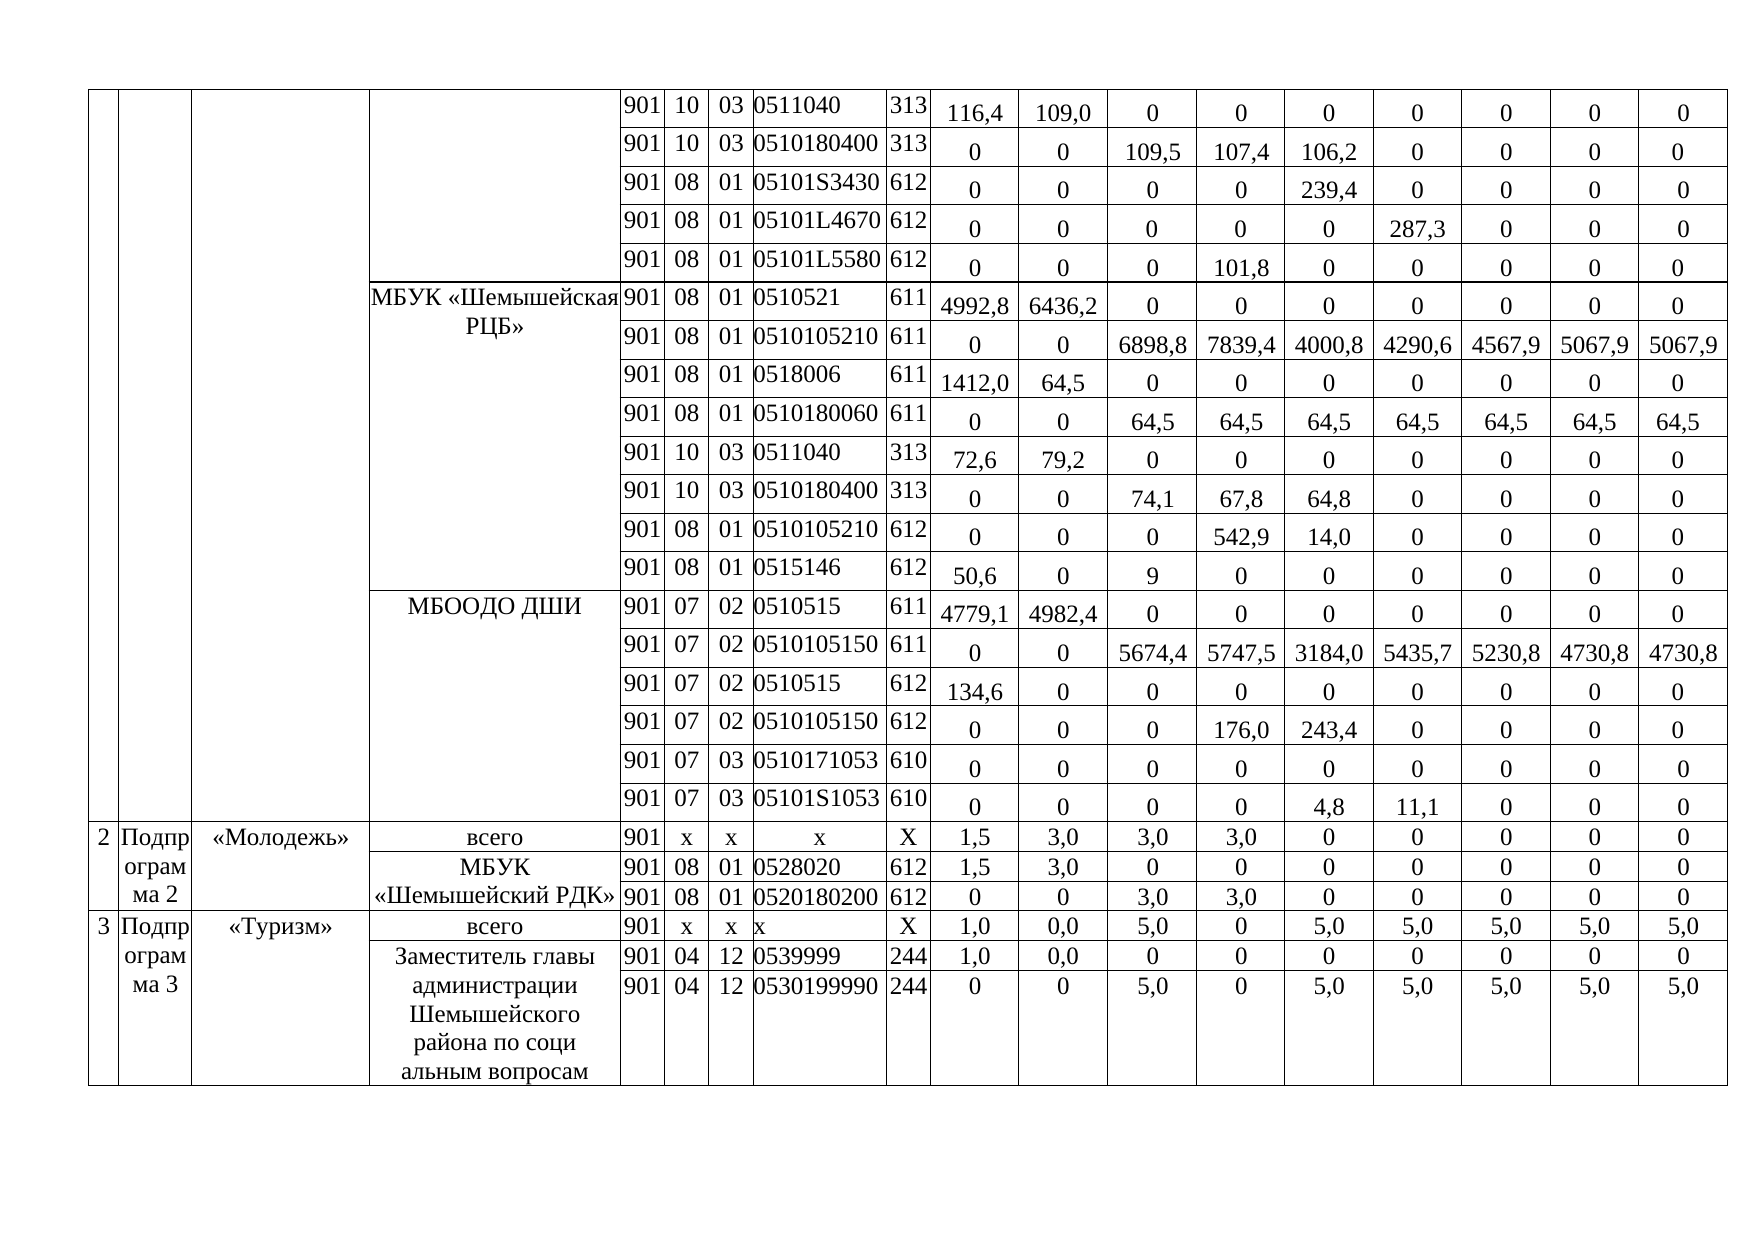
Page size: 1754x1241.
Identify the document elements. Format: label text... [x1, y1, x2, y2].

table_cell 1412,0 [931, 360, 1018, 397]
table_cell 611 [887, 398, 930, 436]
table_cell 0 [1108, 745, 1196, 782]
table_cell 176,0 [1197, 706, 1284, 744]
table_cell 0 [1374, 941, 1461, 970]
table_cell 0510105150 [754, 706, 886, 744]
table_cell 611 [887, 283, 930, 320]
table_cell 0 [1285, 941, 1373, 970]
table_cell 0510521 [754, 283, 886, 320]
table_cell 901 [621, 822, 664, 851]
table_cell 03 [709, 128, 753, 166]
table_cell 0 [1462, 205, 1550, 243]
table_cell 901 [621, 475, 664, 513]
table_cell 5,0 [1551, 971, 1638, 1085]
table_cell 0 [1108, 514, 1196, 551]
table_cell 67,8 [1197, 475, 1284, 513]
table_cell 3,0 [1197, 882, 1284, 910]
table_cell 1,0 [931, 941, 1018, 970]
table_cell 0 [1639, 784, 1727, 821]
table_cell 07 [665, 668, 708, 705]
table_cell 0 [1108, 668, 1196, 705]
table_cell 239,4 [1285, 167, 1373, 204]
table_cell 0 [1197, 360, 1284, 397]
table_cell 5,0 [1639, 911, 1727, 940]
table_cell 0 [1108, 167, 1196, 204]
table_cell 0 [1019, 706, 1107, 744]
table_cell 01 [709, 283, 753, 320]
table_cell 5,0 [1285, 911, 1373, 940]
table_cell 4779,1 [931, 591, 1018, 628]
table_cell Х [887, 822, 930, 851]
table_cell 0 [931, 882, 1018, 910]
table_cell 0 [1197, 745, 1284, 782]
table_cell 244 [887, 941, 930, 970]
table_cell 0 [1462, 437, 1550, 474]
table_cell 901 [621, 514, 664, 551]
table_cell 0510180060 [754, 398, 886, 436]
table_cell 0 [1462, 852, 1550, 881]
table_cell 07 [665, 629, 708, 667]
table_cell 0 [1019, 167, 1107, 204]
table_cell 0 [1551, 552, 1638, 590]
table_cell 0 [1462, 514, 1550, 551]
table_cell 0 [1462, 822, 1550, 851]
table_cell 0 [1019, 882, 1107, 910]
table_cell 0 [1108, 784, 1196, 821]
table_cell 0510105210 [754, 514, 886, 551]
table_cell 4982,4 [1019, 591, 1107, 628]
table_cell 0 [1285, 591, 1373, 628]
table_cell 0 [1374, 882, 1461, 910]
table_cell 0 [1197, 437, 1284, 474]
table_cell 03 [709, 437, 753, 474]
table_cell 08 [665, 514, 708, 551]
table_cell 0 [1374, 244, 1461, 281]
table_cell 0 [1551, 205, 1638, 243]
table_cell 0 [1462, 941, 1550, 970]
table_cell 0 [1374, 822, 1461, 851]
table_cell 3,0 [1197, 822, 1284, 851]
table_cell 0 [1639, 437, 1727, 474]
table_cell 313 [887, 128, 930, 166]
table_cell 901 [621, 911, 664, 940]
table_cell 0 [1019, 475, 1107, 513]
table_cell х [709, 911, 753, 940]
table_cell 0 [1639, 205, 1727, 243]
table_cell 74,1 [1108, 475, 1196, 513]
table_cell всего [370, 822, 620, 851]
table_cell 0 [931, 706, 1018, 744]
table_cell 01 [709, 398, 753, 436]
table_cell 4290,6 [1374, 321, 1461, 358]
table_cell 08 [665, 852, 708, 881]
table_cell 0 [1285, 552, 1373, 590]
table_cell 10 [665, 90, 708, 127]
table_cell 0518006 [754, 360, 886, 397]
table_cell 5,0 [1551, 911, 1638, 940]
table_cell х [665, 822, 708, 851]
table_cell 0539999 [754, 941, 886, 970]
table_cell 901 [621, 205, 664, 243]
table_cell 0 [1462, 591, 1550, 628]
table_cell 08 [665, 283, 708, 320]
table_cell 3,0 [1019, 852, 1107, 881]
table_cell 05101S1053 [754, 784, 886, 821]
table_cell 901 [621, 882, 664, 910]
table_cell 0510180400 [754, 475, 886, 513]
table_cell 0 [931, 971, 1018, 1085]
table_cell 612 [887, 552, 930, 590]
table_cell 08 [665, 552, 708, 590]
table_cell 0 [1197, 283, 1284, 320]
table_cell 0 [1639, 852, 1727, 881]
table_cell 0 [1108, 90, 1196, 127]
table_cell 0 [1462, 668, 1550, 705]
table_cell 0 [1551, 128, 1638, 166]
table_cell 0 [1374, 706, 1461, 744]
table_cell 313 [887, 475, 930, 513]
table_cell 64,5 [1285, 398, 1373, 436]
table_cell 64,8 [1285, 475, 1373, 513]
table_cell 0 [1285, 205, 1373, 243]
table_cell 109,0 [1019, 90, 1107, 127]
table_cell х [754, 911, 886, 940]
table_cell 0511040 [754, 90, 886, 127]
table_cell х [754, 822, 886, 851]
table_cell 313 [887, 437, 930, 474]
table_cell 0 [1019, 514, 1107, 551]
table_cell 0 [1374, 128, 1461, 166]
table_cell 5,0 [1462, 971, 1550, 1085]
table_cell 01 [709, 882, 753, 910]
table_cell 7839,4 [1197, 321, 1284, 358]
table_cell 02 [709, 668, 753, 705]
table_cell 0 [1639, 706, 1727, 744]
table_cell 0 [1462, 475, 1550, 513]
table_cell 0510515 [754, 668, 886, 705]
table_cell 0 [1374, 745, 1461, 782]
table_cell 0 [1639, 745, 1727, 782]
table_cell 0 [1551, 437, 1638, 474]
table_cell 244 [887, 971, 930, 1085]
table_cell 05101L4670 [754, 205, 886, 243]
table_cell 109,5 [1108, 128, 1196, 166]
table_cell 0 [1462, 360, 1550, 397]
table_cell 0 [1639, 552, 1727, 590]
table_cell 0 [1374, 475, 1461, 513]
table_cell 901 [621, 784, 664, 821]
table_cell 5674,4 [1108, 629, 1196, 667]
table_cell 03 [709, 475, 753, 513]
table_cell 0 [1108, 437, 1196, 474]
table_cell 08 [665, 882, 708, 910]
table_cell 0 [1108, 205, 1196, 243]
table_cell 0 [1019, 128, 1107, 166]
table_cell 0510105150 [754, 629, 886, 667]
table_cell 901 [621, 437, 664, 474]
table_cell 0 [931, 205, 1018, 243]
table_cell 07 [665, 591, 708, 628]
table_cell 0 [1462, 882, 1550, 910]
table_cell 610 [887, 745, 930, 782]
table_cell 0 [1551, 475, 1638, 513]
table_cell 01 [709, 167, 753, 204]
table_cell 14,0 [1285, 514, 1373, 551]
table_cell всего [370, 911, 620, 940]
table_cell 3184,0 [1285, 629, 1373, 667]
table_cell 0 [1374, 283, 1461, 320]
table_cell 0 [1108, 706, 1196, 744]
table_cell 0 [1197, 205, 1284, 243]
table_cell 5,0 [1108, 911, 1196, 940]
table_cell 0 [1197, 971, 1284, 1085]
table_cell 3 [89, 911, 118, 1085]
table_cell 0 [1462, 706, 1550, 744]
table_cell Х [887, 911, 930, 940]
table_cell «Туризм» [192, 911, 369, 1085]
table_cell 901 [621, 591, 664, 628]
table_cell 0510515 [754, 591, 886, 628]
table_cell 0 [1551, 591, 1638, 628]
table_cell 0 [1374, 852, 1461, 881]
table_cell 612 [887, 852, 930, 881]
table_cell 0 [1108, 591, 1196, 628]
table_cell 11,1 [1374, 784, 1461, 821]
table_cell 0528020 [754, 852, 886, 881]
table_cell 0 [931, 629, 1018, 667]
table_cell 612 [887, 167, 930, 204]
table_cell 10 [665, 475, 708, 513]
table_cell 0 [1197, 941, 1284, 970]
table_cell 0530199990 [754, 971, 886, 1085]
table_cell 0 [1639, 591, 1727, 628]
table_cell х [665, 911, 708, 940]
table_cell 03 [709, 784, 753, 821]
table_cell 5,0 [1285, 971, 1373, 1085]
table_cell 0 [1197, 552, 1284, 590]
table_cell 5067,9 [1551, 321, 1638, 358]
table_cell 0 [1551, 882, 1638, 910]
table_cell 0 [1462, 167, 1550, 204]
table_cell 4000,8 [1285, 321, 1373, 358]
table_cell 0510180400 [754, 128, 886, 166]
table_cell 08 [665, 205, 708, 243]
table_cell 0 [1462, 128, 1550, 166]
table_cell х [709, 822, 753, 851]
table_cell 0 [1197, 167, 1284, 204]
table_cell 0 [931, 745, 1018, 782]
table_cell 0510105210 [754, 321, 886, 358]
table_cell 0 [1197, 90, 1284, 127]
table_cell 901 [621, 552, 664, 590]
table_cell 08 [665, 360, 708, 397]
table_cell 5,0 [1639, 971, 1727, 1085]
table_cell Подпрограмма 3 [119, 911, 191, 1085]
table_cell 0 [1285, 668, 1373, 705]
table_cell 0 [1551, 668, 1638, 705]
table_cell 0 [1551, 167, 1638, 204]
table_cell 0 [1374, 668, 1461, 705]
table_cell МБУК «Шемышейский РДК» [370, 852, 620, 910]
table_cell 1,5 [931, 822, 1018, 851]
table_cell 05101L5580 [754, 244, 886, 281]
table_cell 0 [1285, 822, 1373, 851]
table_cell 0 [1639, 244, 1727, 281]
table_cell 116,4 [931, 90, 1018, 127]
table_cell 0 [1639, 167, 1727, 204]
table_cell 901 [621, 321, 664, 358]
table_cell 0 [1108, 244, 1196, 281]
table_cell 08 [665, 244, 708, 281]
table_cell Подпрограмма 2 [119, 822, 191, 910]
table_cell 243,4 [1285, 706, 1373, 744]
table_cell 901 [621, 852, 664, 881]
table_cell 4992,8 [931, 283, 1018, 320]
table_cell 901 [621, 90, 664, 127]
table_cell 0 [931, 167, 1018, 204]
table_cell 901 [621, 244, 664, 281]
table_cell 0 [1374, 591, 1461, 628]
table_cell 0 [1551, 244, 1638, 281]
table_cell 5230,8 [1462, 629, 1550, 667]
table_cell 0 [1285, 437, 1373, 474]
table_cell 0 [931, 398, 1018, 436]
table_cell 0 [1639, 360, 1727, 397]
table_cell 0 [1019, 244, 1107, 281]
table_cell 6436,2 [1019, 283, 1107, 320]
table_cell 610 [887, 784, 930, 821]
table_cell 12 [709, 941, 753, 970]
table_cell 0 [1551, 706, 1638, 744]
table_cell 0515146 [754, 552, 886, 590]
table_cell 08 [665, 321, 708, 358]
table_cell 50,6 [931, 552, 1018, 590]
table_cell 2 [89, 822, 118, 910]
table_cell 0,0 [1019, 941, 1107, 970]
table_cell 0 [1285, 90, 1373, 127]
table_cell 0 [1197, 852, 1284, 881]
table_cell 0 [1551, 822, 1638, 851]
table_cell 64,5 [1639, 398, 1727, 436]
table_cell 0 [1197, 911, 1284, 940]
table_cell 0 [1639, 822, 1727, 851]
table_cell 02 [709, 706, 753, 744]
table_cell 4,8 [1285, 784, 1373, 821]
table_cell 5,0 [1374, 911, 1461, 940]
table_cell 01 [709, 514, 753, 551]
table_cell 64,5 [1551, 398, 1638, 436]
table_cell 0 [1197, 668, 1284, 705]
table_cell 3,0 [1108, 822, 1196, 851]
table_cell 0 [1639, 941, 1727, 970]
table_cell 0 [1639, 475, 1727, 513]
table_cell 79,2 [1019, 437, 1107, 474]
table_cell 134,6 [931, 668, 1018, 705]
table_cell 07 [665, 706, 708, 744]
table_cell 0 [1285, 283, 1373, 320]
table_cell 0 [931, 128, 1018, 166]
table_cell 64,5 [1019, 360, 1107, 397]
table_cell Заместитель главы администрации Шемышейского района по соци альным вопросам [370, 941, 620, 1085]
table_cell 64,5 [1462, 398, 1550, 436]
table_cell МБУК «Шемышейская РЦБ» [370, 283, 620, 590]
table_cell 0 [1019, 205, 1107, 243]
table_cell 01 [709, 852, 753, 881]
table_cell 08 [665, 398, 708, 436]
table_cell 0 [1551, 784, 1638, 821]
table_cell 0520180200 [754, 882, 886, 910]
table_cell 6898,8 [1108, 321, 1196, 358]
table_cell 0 [1551, 941, 1638, 970]
table_cell 612 [887, 205, 930, 243]
table_cell 901 [621, 941, 664, 970]
table_cell 0 [931, 475, 1018, 513]
table_cell 901 [621, 745, 664, 782]
table_cell 9 [1108, 552, 1196, 590]
table_cell 1,0 [931, 911, 1018, 940]
table_cell 0 [1019, 398, 1107, 436]
table_cell 901 [621, 629, 664, 667]
table_cell 0 [1551, 360, 1638, 397]
table_cell 12 [709, 971, 753, 1085]
table_cell 0 [1108, 283, 1196, 320]
table_cell 0 [1019, 668, 1107, 705]
table_cell 07 [665, 745, 708, 782]
table_cell 611 [887, 360, 930, 397]
table_cell 107,4 [1197, 128, 1284, 166]
table_cell 0 [1374, 437, 1461, 474]
table_cell 0 [1551, 283, 1638, 320]
table_cell 64,5 [1197, 398, 1284, 436]
table_cell 0 [1551, 745, 1638, 782]
table_cell 611 [887, 629, 930, 667]
table_cell 901 [621, 360, 664, 397]
table_cell 01 [709, 244, 753, 281]
table_cell 0 [931, 244, 1018, 281]
table_cell 0 [1462, 745, 1550, 782]
table_cell 0510171053 [754, 745, 886, 782]
table_cell 287,3 [1374, 205, 1461, 243]
table_cell 0 [1197, 784, 1284, 821]
table_cell 07 [665, 784, 708, 821]
table_cell 3,0 [1019, 822, 1107, 851]
table_cell МБООДО ДШИ [370, 591, 620, 821]
table_cell 03 [709, 90, 753, 127]
table_cell 1,5 [931, 852, 1018, 881]
table_cell 612 [887, 706, 930, 744]
table_cell 0 [1374, 552, 1461, 590]
table_cell 106,2 [1285, 128, 1373, 166]
table_cell 0 [1285, 882, 1373, 910]
table_cell 01 [709, 205, 753, 243]
table_cell 0 [1551, 90, 1638, 127]
table_cell 03 [709, 745, 753, 782]
table_cell 05101S3430 [754, 167, 886, 204]
table_cell 101,8 [1197, 244, 1284, 281]
table_cell 5,0 [1108, 971, 1196, 1085]
table_cell 0 [1108, 360, 1196, 397]
table_cell 0 [1639, 90, 1727, 127]
table_cell 611 [887, 321, 930, 358]
table_cell 5435,7 [1374, 629, 1461, 667]
table_cell 64,5 [1108, 398, 1196, 436]
table_cell 0 [1462, 244, 1550, 281]
table_cell 0 [1019, 784, 1107, 821]
table_cell 04 [665, 971, 708, 1085]
table_cell 5747,5 [1197, 629, 1284, 667]
table_cell 3,0 [1108, 882, 1196, 910]
table_cell 64,5 [1374, 398, 1461, 436]
table_cell 4730,8 [1551, 629, 1638, 667]
table_cell 0 [1019, 552, 1107, 590]
table_cell 0 [1551, 514, 1638, 551]
table_cell 0 [1462, 90, 1550, 127]
table_cell 0,0 [1019, 911, 1107, 940]
table_cell 0 [1374, 514, 1461, 551]
table_cell 0 [1108, 852, 1196, 881]
table_cell 72,6 [931, 437, 1018, 474]
table_cell 4730,8 [1639, 629, 1727, 667]
table_cell 01 [709, 552, 753, 590]
table_cell 10 [665, 128, 708, 166]
table_cell «Молодежь» [192, 822, 369, 910]
table_cell 901 [621, 128, 664, 166]
table_cell 0 [1285, 852, 1373, 881]
table_cell 612 [887, 514, 930, 551]
table_cell 0 [1108, 941, 1196, 970]
table_cell 0 [1462, 552, 1550, 590]
table_cell 0 [1197, 591, 1284, 628]
table_cell 0 [931, 321, 1018, 358]
table_cell 612 [887, 668, 930, 705]
table_cell 612 [887, 882, 930, 910]
table_cell 612 [887, 244, 930, 281]
table_cell 0 [1019, 971, 1107, 1085]
table_cell 04 [665, 941, 708, 970]
table_cell 01 [709, 360, 753, 397]
table_cell 0 [1639, 128, 1727, 166]
table_cell 02 [709, 591, 753, 628]
table_cell 0511040 [754, 437, 886, 474]
table_cell 901 [621, 167, 664, 204]
table_cell 0 [1374, 90, 1461, 127]
table_cell 901 [621, 283, 664, 320]
table_cell 01 [709, 321, 753, 358]
table_cell 0 [1285, 244, 1373, 281]
table_cell 0 [1374, 360, 1461, 397]
table_cell 0 [1551, 852, 1638, 881]
table_cell 10 [665, 437, 708, 474]
table_cell 0 [1285, 745, 1373, 782]
table_cell 0 [1639, 668, 1727, 705]
table_cell 0 [931, 514, 1018, 551]
table_cell 0 [1462, 784, 1550, 821]
table_cell 5,0 [1374, 971, 1461, 1085]
table_cell 611 [887, 591, 930, 628]
table_cell 0 [1374, 167, 1461, 204]
table_cell 0 [1019, 629, 1107, 667]
table_cell 0 [931, 784, 1018, 821]
table_cell 4567,9 [1462, 321, 1550, 358]
table_cell 02 [709, 629, 753, 667]
table_cell 0 [1019, 745, 1107, 782]
table_cell 901 [621, 971, 664, 1085]
table_cell 0 [1639, 882, 1727, 910]
table_cell 0 [1639, 283, 1727, 320]
table_cell 901 [621, 398, 664, 436]
table_cell 542,9 [1197, 514, 1284, 551]
table_cell 5067,9 [1639, 321, 1727, 358]
table_cell 5,0 [1462, 911, 1550, 940]
table_cell 08 [665, 167, 708, 204]
table_cell 0 [1462, 283, 1550, 320]
table_cell 901 [621, 706, 664, 744]
table_cell 0 [1639, 514, 1727, 551]
table_cell 0 [1285, 360, 1373, 397]
table_cell 901 [621, 668, 664, 705]
table_cell 0 [1019, 321, 1107, 358]
table_cell 313 [887, 90, 930, 127]
